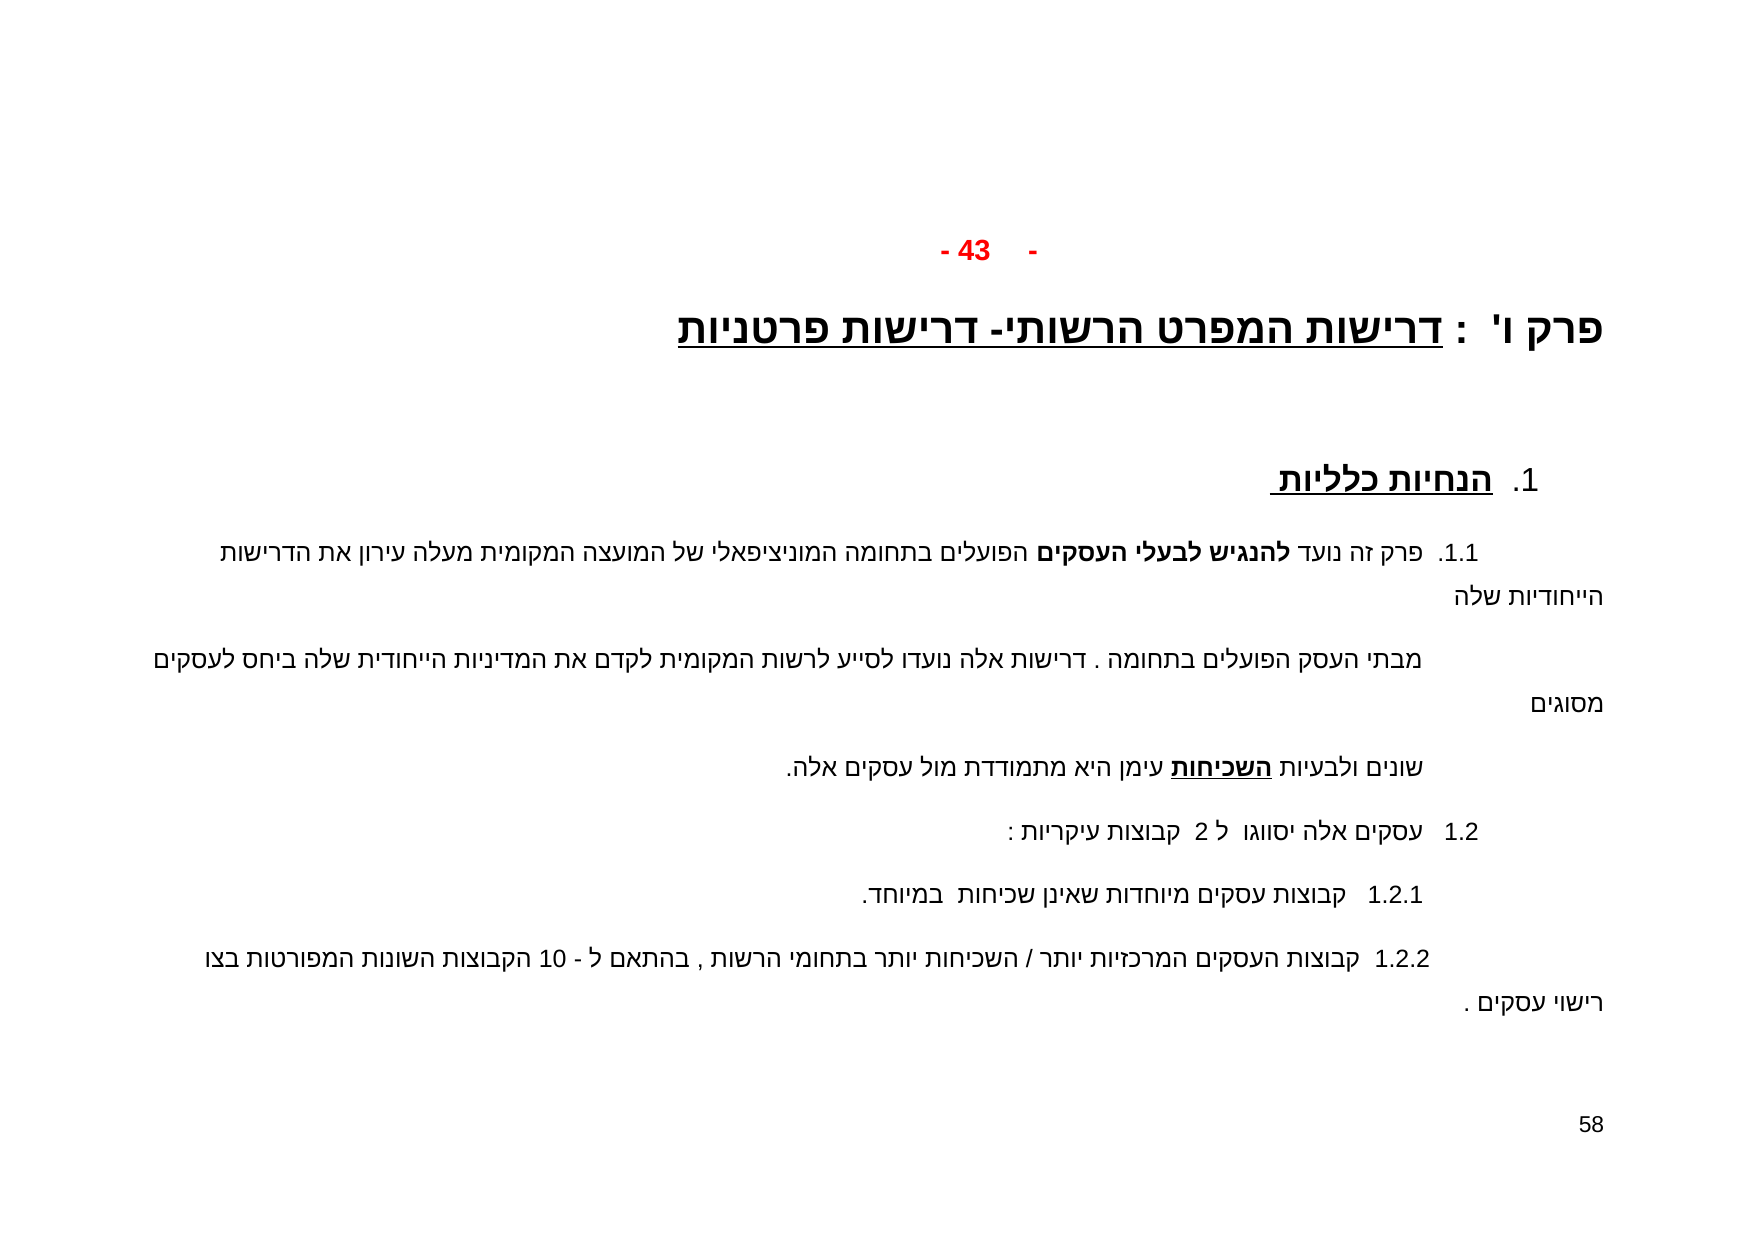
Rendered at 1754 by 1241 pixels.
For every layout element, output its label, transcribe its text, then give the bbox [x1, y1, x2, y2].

list 43 - [150, 233, 1028, 267]
text 1.2 עסקים אלה יסווגו ל 2 קבוצות עיקריות : [150, 817, 1604, 845]
text מבתי העסק הפועלים בתחומה . דרישות אלה נועדו לסייע לרשות המקומית לקדם את המדיניות הייחודית שלה ביחס לעסקים מסוגים [150, 646, 1604, 717]
text שונים ולבעיות השכיחות עימן היא מתמודדת מול עסקים אלה. [150, 753, 1604, 781]
text 1.2.2 קבוצות העסקים המרכזיות יותר / השכיחות יותר בתחומי הרשות , בהתאם ל - 10 הקבוצות השונות המפורטות בצו רישוי עסקים . [150, 944, 1604, 1016]
text 1.1. פרק זה נועד להנגיש לבעלי העסקים הפועלים בתחומה המוניציפאלי של המועצה המקומית מעלה עירון את הדרישות הייחודיות שלה [150, 538, 1604, 610]
text 1.2.1 קבוצות עסקים מיוחדות שאינן שכיחות במיוחד. [150, 881, 1604, 909]
text פרק ו' : דרישות המפרט הרשותי- דרישות פרטניות [150, 304, 1604, 352]
text 1. הנחיות כלליות [150, 460, 1604, 498]
